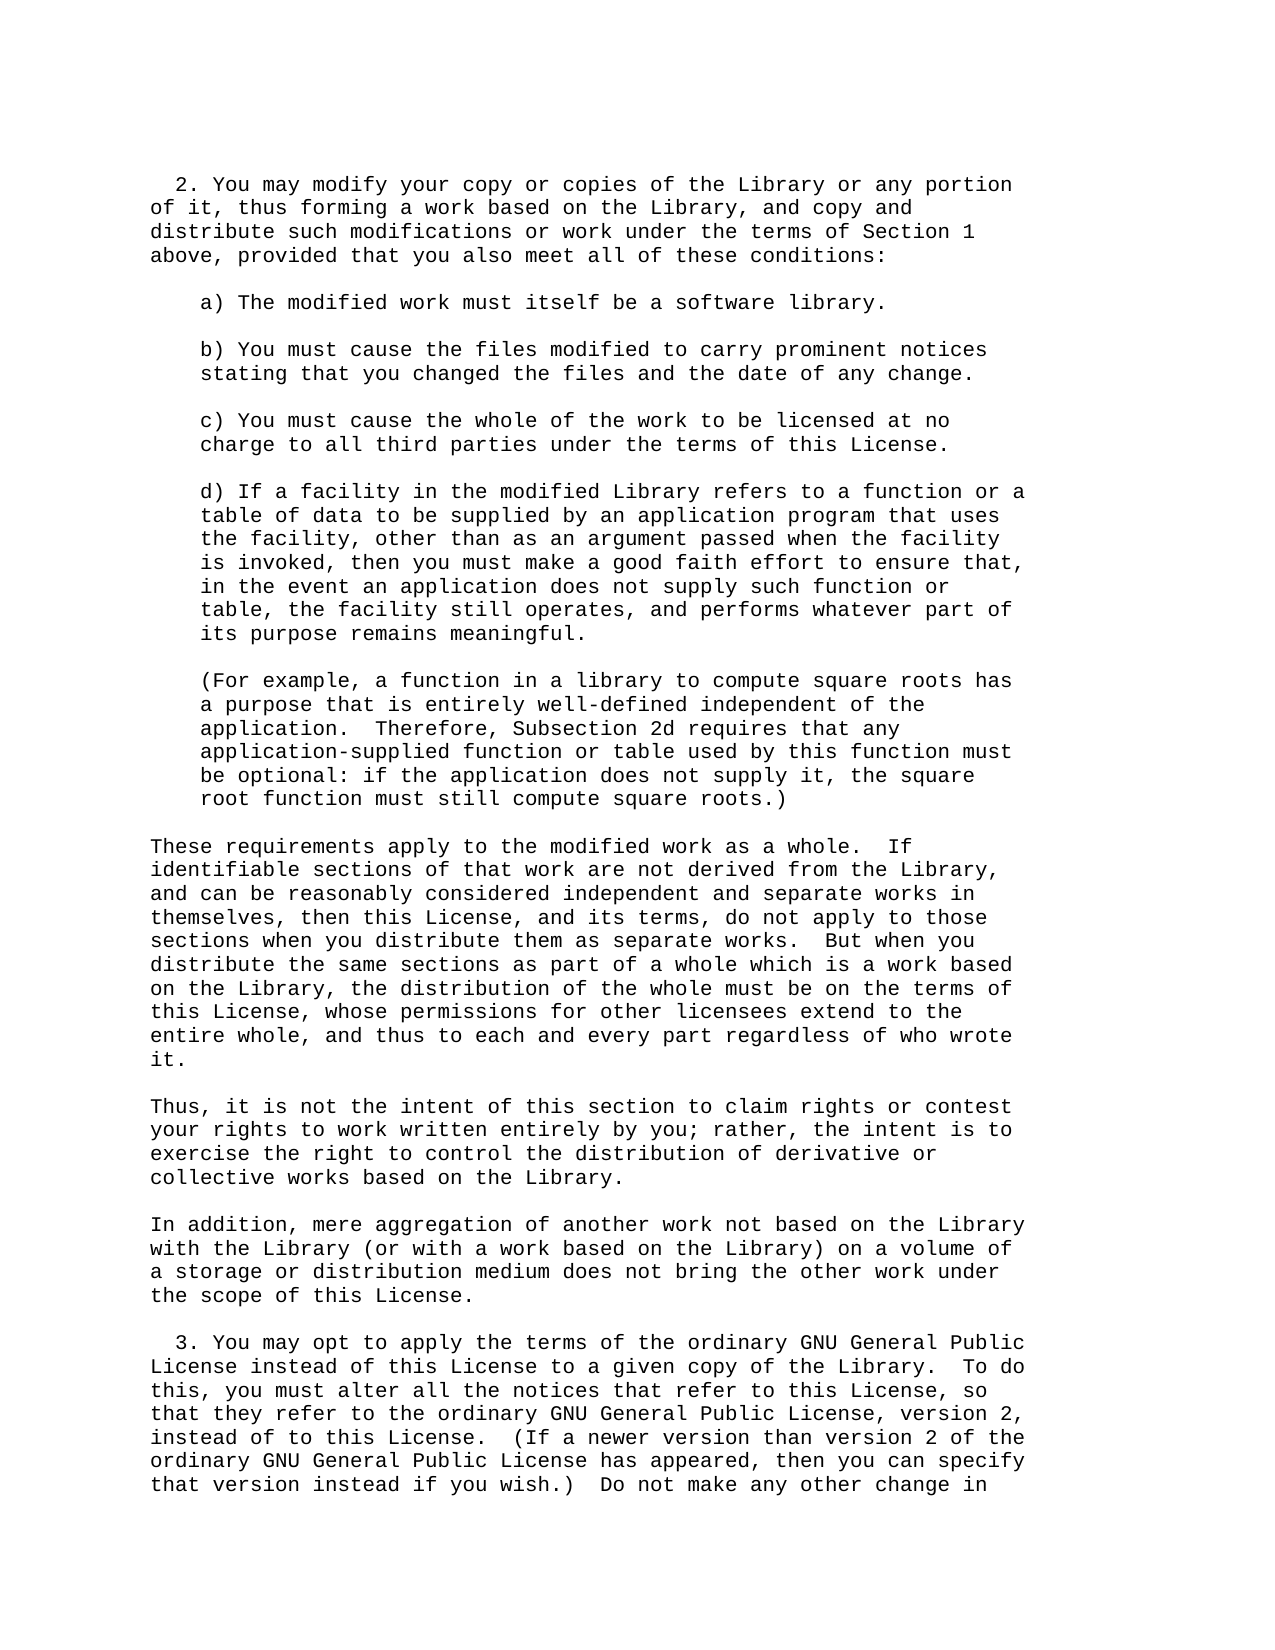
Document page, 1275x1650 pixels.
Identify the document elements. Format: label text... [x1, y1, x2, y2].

text its purpose remains meaningful. [150, 623, 1125, 647]
text entire whole, and thus to each and every part regardless of who wrote [150, 1025, 1125, 1048]
text a storage or distribution medium does not bring the other work under [150, 1261, 1125, 1285]
text c) You must cause the whole of the work to be licensed at no [150, 410, 1125, 434]
text table, the facility still operates, and performs whatever part of [150, 599, 1125, 623]
text root function must still compute square roots.) [150, 788, 1125, 812]
text above, provided that you also meet all of these conditions: [150, 244, 1125, 268]
text b) You must cause the files modified to carry prominent notices [150, 339, 1125, 363]
text instead of to this License. (If a newer version than version 2 of the [150, 1427, 1125, 1451]
text a) The modified work must itself be a software library. [150, 292, 1125, 316]
text themselves, then this License, and its terms, do not apply to those [150, 907, 1125, 930]
text distribute such modifications or work under the terms of Section 1 [150, 221, 1125, 244]
text exercise the right to control the distribution of derivative or [150, 1143, 1125, 1167]
text be optional: if the application does not supply it, the square [150, 765, 1125, 788]
text application. Therefore, Subsection 2d requires that any [150, 717, 1125, 741]
text your rights to work written entirely by you; rather, the intent is to [150, 1119, 1125, 1143]
text 3. You may opt to apply the terms of the ordinary GNU General Public [150, 1332, 1125, 1356]
text (For example, a function in a library to compute square roots has [150, 670, 1125, 694]
text is invoked, then you must make a good faith effort to ensure that, [150, 552, 1125, 576]
text with the Library (or with a work based on the Library) on a volume of [150, 1238, 1125, 1261]
text License instead of this License to a given copy of the Library. To do [150, 1356, 1125, 1379]
text distribute the same sections as part of a whole which is a work based [150, 954, 1125, 978]
text the scope of this License. [150, 1285, 1125, 1309]
text Thus, it is not the intent of this section to claim rights or contest [150, 1096, 1125, 1119]
text d) If a facility in the modified Library refers to a function or a [150, 481, 1125, 505]
text on the Library, the distribution of the whole must be on the terms of [150, 978, 1125, 1001]
text this License, whose permissions for other licensees extend to the [150, 1001, 1125, 1025]
text a purpose that is entirely well-defined independent of the [150, 694, 1125, 717]
text ordinary GNU General Public License has appeared, then you can specify [150, 1451, 1125, 1474]
text this, you must alter all the notices that refer to this License, so [150, 1379, 1125, 1403]
text 2. You may modify your copy or copies of the Library or any portion [150, 174, 1125, 197]
text the facility, other than as an argument passed when the facility [150, 528, 1125, 552]
text of it, thus forming a work based on the Library, and copy and [150, 197, 1125, 221]
text identifiable sections of that work are not derived from the Library, [150, 859, 1125, 883]
text charge to all third parties under the terms of this License. [150, 434, 1125, 457]
text In addition, mere aggregation of another work not based on the Library [150, 1214, 1125, 1238]
text stating that you changed the files and the date of any change. [150, 363, 1125, 386]
text that they refer to the ordinary GNU General Public License, version 2, [150, 1403, 1125, 1427]
text and can be reasonably considered independent and separate works in [150, 883, 1125, 907]
text application-supplied function or table used by this function must [150, 741, 1125, 765]
text in the event an application does not supply such function or [150, 576, 1125, 599]
text table of data to be supplied by an application program that uses [150, 505, 1125, 528]
text sections when you distribute them as separate works. But when you [150, 930, 1125, 954]
text it. [150, 1048, 1125, 1072]
text collective works based on the Library. [150, 1167, 1125, 1190]
text These requirements apply to the modified work as a whole. If [150, 836, 1125, 859]
text that version instead if you wish.) Do not make any other change in [150, 1474, 1125, 1498]
